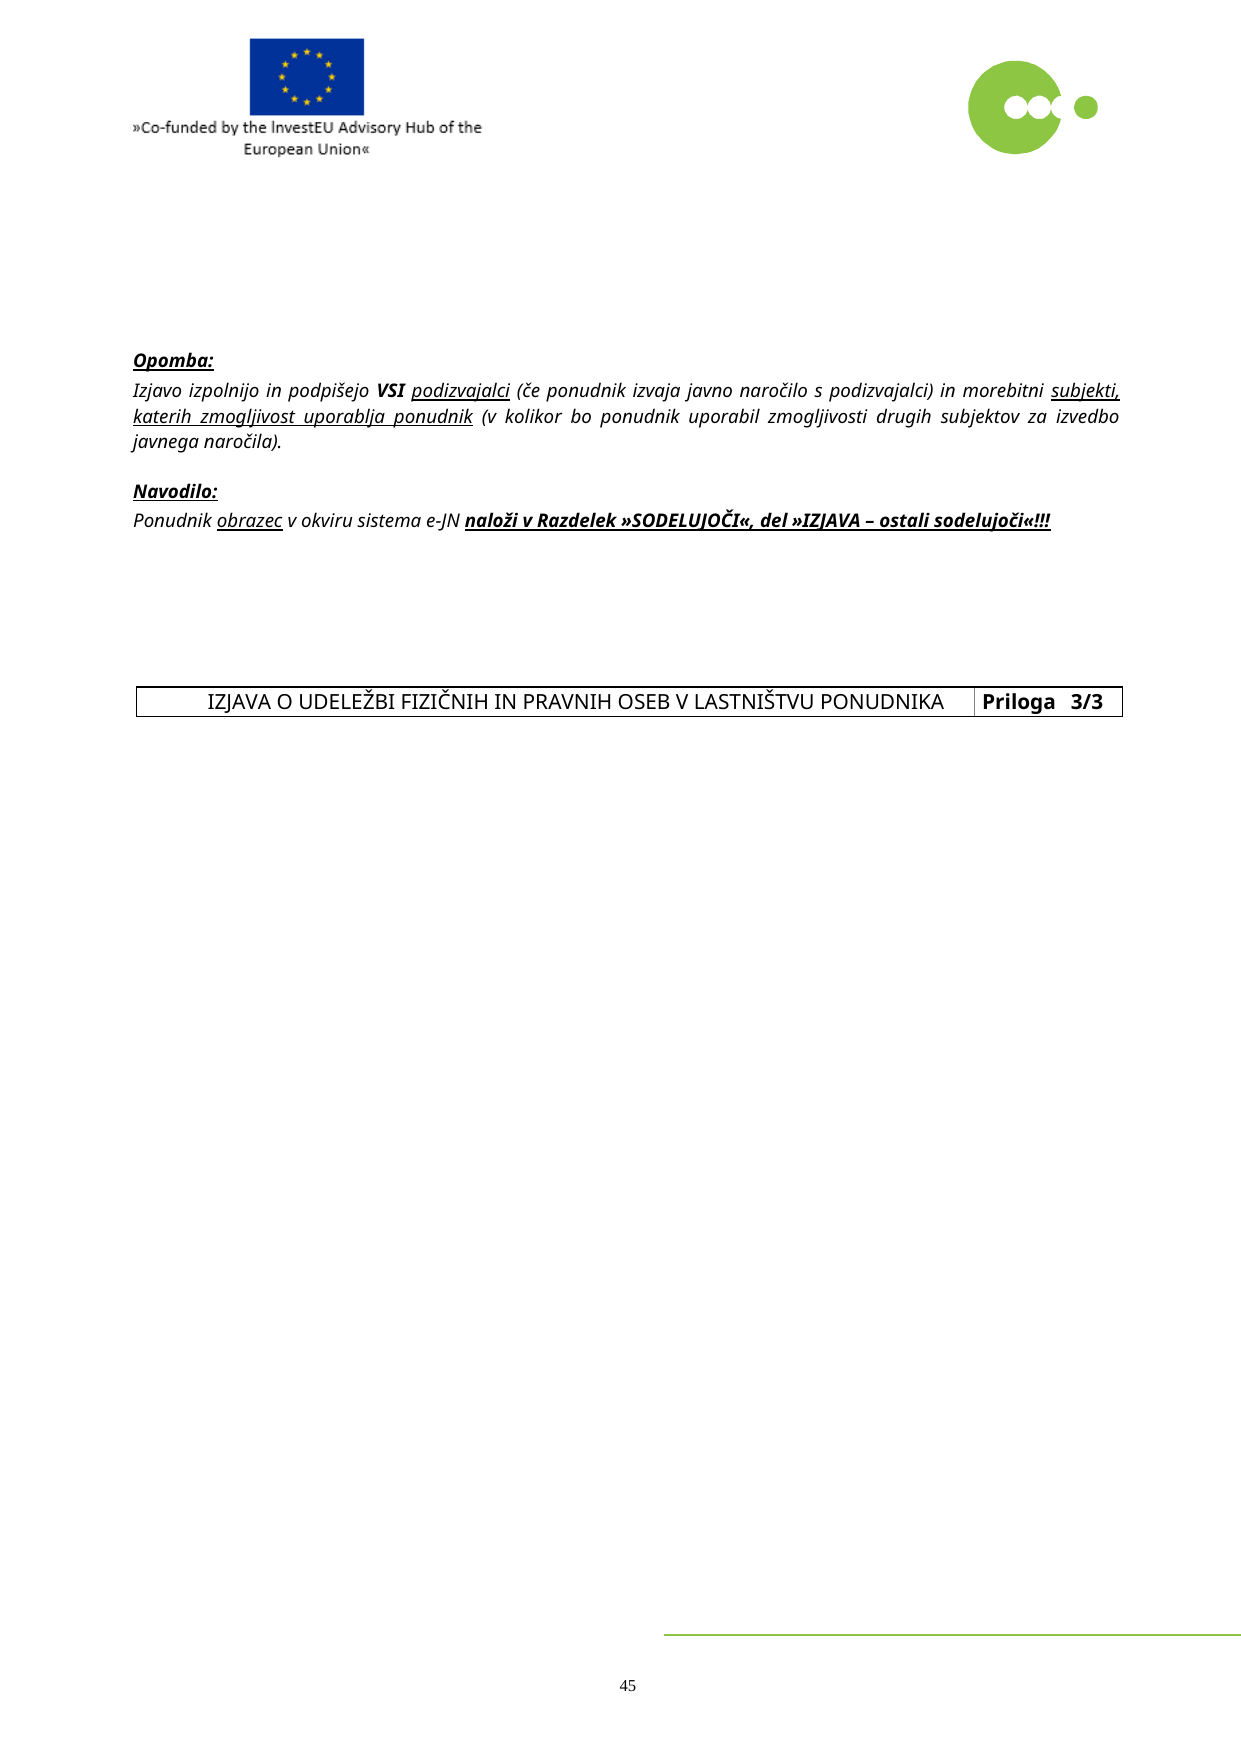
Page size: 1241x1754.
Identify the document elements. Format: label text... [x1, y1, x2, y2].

picture [132, 24, 485, 160]
text Opomba: [133, 348, 1122, 373]
table_header IZJAVA O UDELEŽBI FIZIČNIH IN PRAVNIH OSEB V LASTNIŠTVU PONUDNIKA [200, 688, 974, 716]
text Navodilo: [133, 478, 1122, 504]
table_header [137, 688, 200, 716]
table_header 3/3 [1063, 688, 1122, 716]
text Izjavo izpolnijo in podpišejo VSI podizvajalci (če ponudnik izvaja javno naročilo s podizvajalci) in morebitni subjekti, katerih zmogljivost uporablja ponudnik (v kolikor bo ponudnik uporabil zmogljivosti drugih subjektov za izvedbo javnega naročila). [133, 377, 1122, 454]
table_header Priloga [975, 688, 1063, 716]
text Ponudnik obrazec v okviru sistema e-JN naloži v Razdelek »SODELUJOČI«, del »IZJAVA – ostali sodelujoči«!!! [133, 508, 1122, 533]
